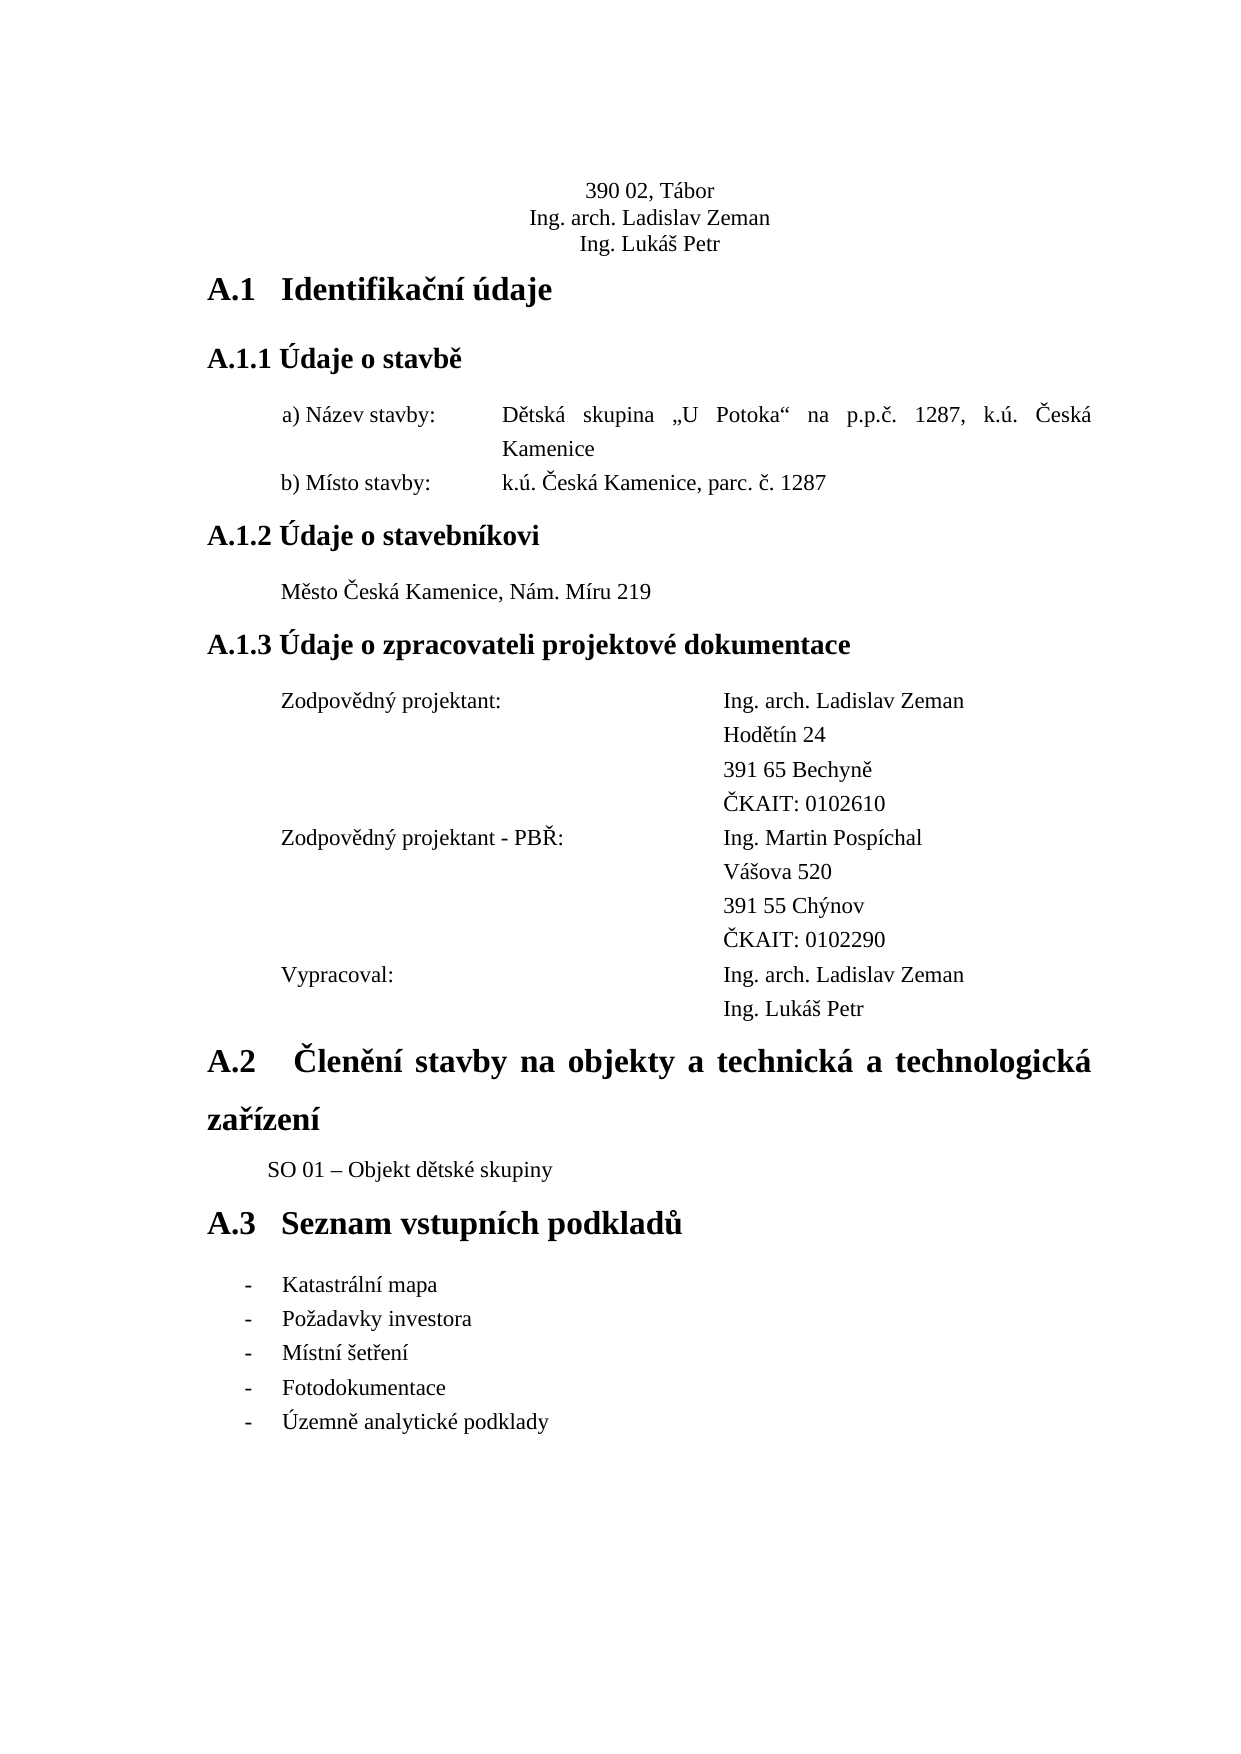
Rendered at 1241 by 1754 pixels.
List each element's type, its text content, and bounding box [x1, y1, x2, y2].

subtitle A.1.2 Údaje o stavebníkovi [207, 518, 1092, 552]
subtitle A.1.3 Údaje o zpracovateli projektové dokumentace [207, 627, 1092, 661]
subtitle A.2 Členění stavby na objekty a technická a technologická zařízení [207, 1041, 1092, 1137]
text Ing. Lukáš Petr [207, 230, 1092, 256]
list Místní šetření [244, 1339, 1092, 1366]
list Katastrální mapa [244, 1271, 1092, 1297]
text 390 02, Tábor [207, 177, 1092, 203]
text 391 55 Chýnov [207, 892, 1092, 919]
text Vášova 520 [207, 858, 1092, 884]
text SO 01 – Objekt dětské skupiny [207, 1156, 1092, 1183]
text Město Česká Kamenice, Nám. Míru 219 [207, 578, 1092, 605]
text Zodpovědný projektant: Ing. arch. Ladislav Zeman [207, 687, 1092, 714]
list Fotodokumentace [244, 1373, 1092, 1400]
list Požadavky investora [244, 1305, 1092, 1332]
text Ing. arch. Ladislav Zeman [207, 203, 1092, 230]
text ČKAIT: 0102610 [207, 790, 1092, 816]
list Územně analytické podklady [244, 1408, 1092, 1434]
subtitle A.1.1 Údaje o stavbě [207, 341, 1092, 374]
text a) Název stavby: Dětská skupina „U Potoka“ na p.p.č. 1287, k.ú. Česká Kamenice [282, 401, 1092, 462]
text 391 65 Bechyně [207, 756, 1092, 782]
subtitle A.3 Seznam vstupních podkladů [207, 1203, 1092, 1241]
subtitle A.1 Identifikační údaje [207, 269, 1092, 307]
text ČKAIT: 0102290 [649, 926, 1092, 953]
text Zodpovědný projektant - PBŘ: Ing. Martin Pospíchal [207, 824, 1092, 850]
text b) Místo stavby: k.ú. Česká Kamenice, parc. č. 1287 [281, 469, 1092, 496]
text Vypracoval: Ing. arch. Ladislav Zeman [207, 961, 1092, 987]
text Hodětín 24 [207, 721, 1092, 748]
text Ing. Lukáš Petr [649, 995, 1092, 1021]
